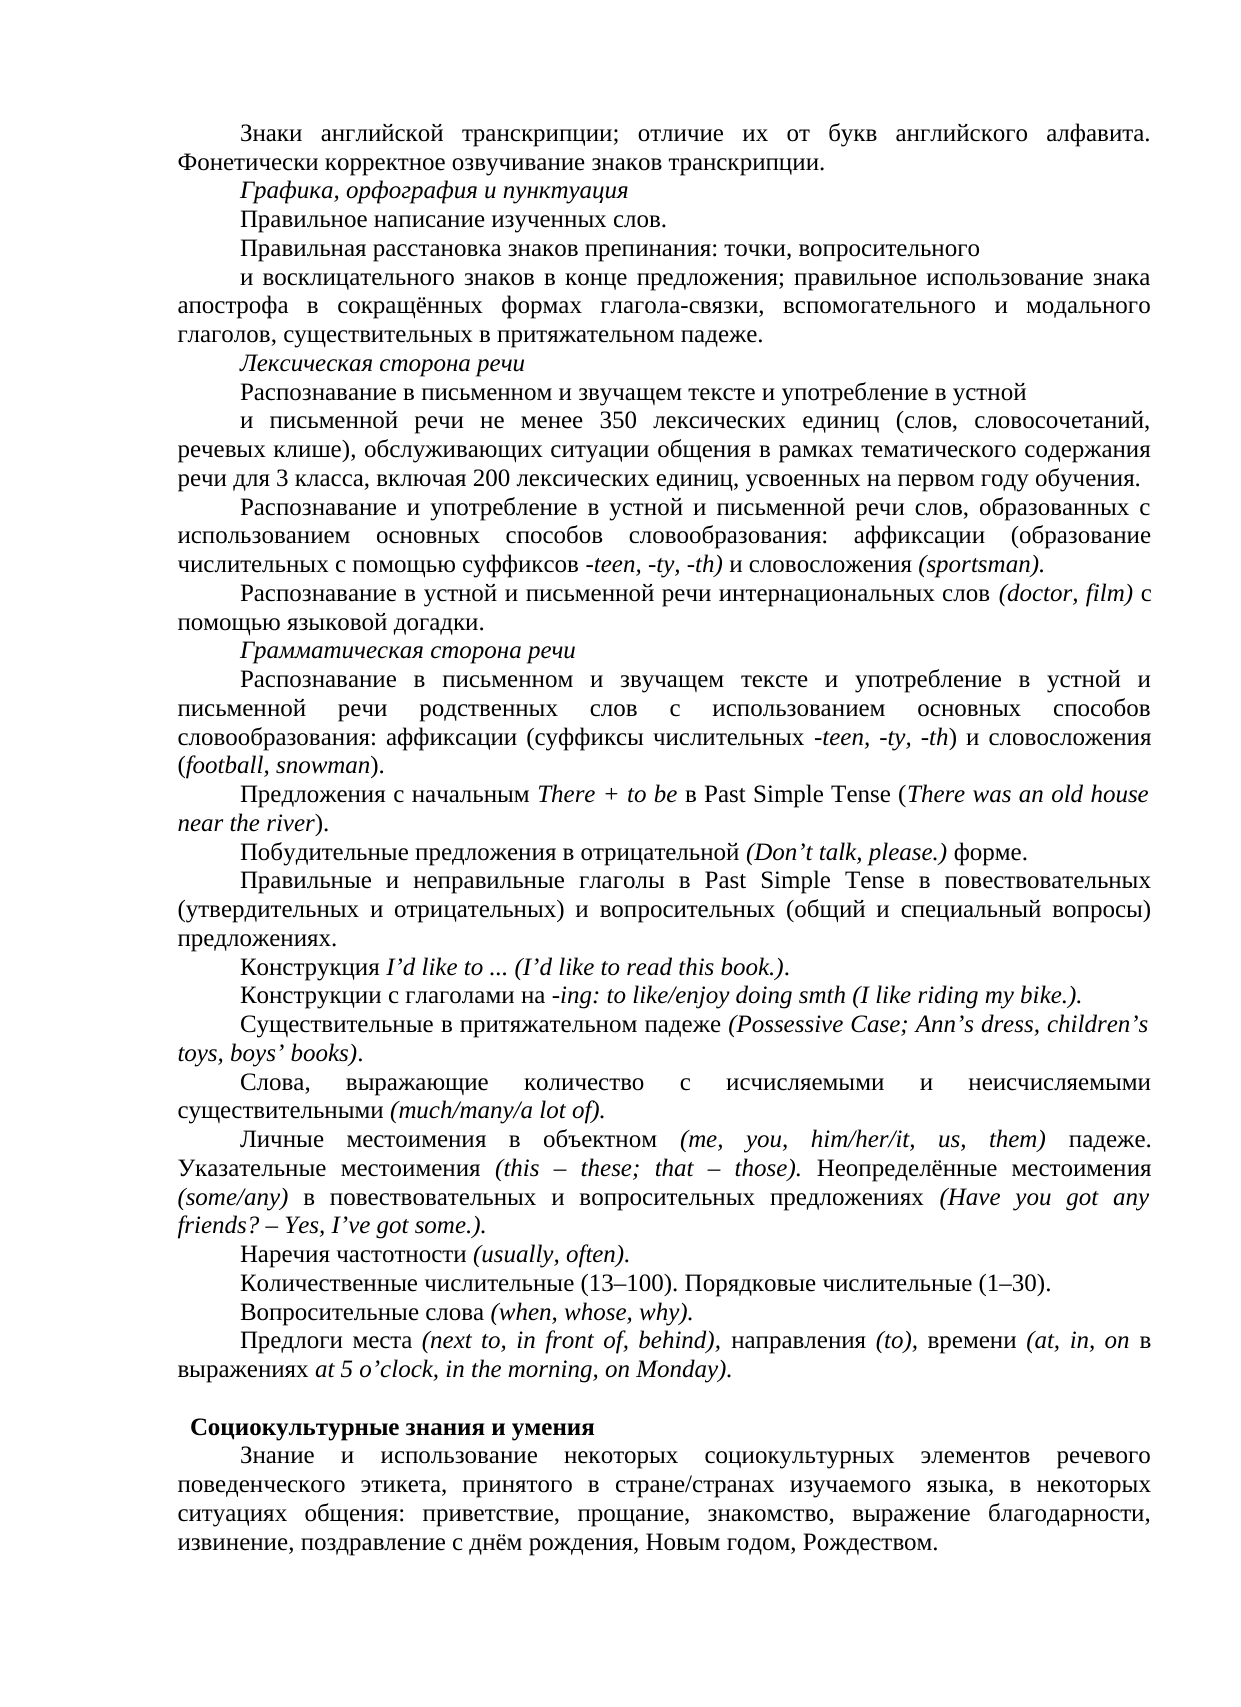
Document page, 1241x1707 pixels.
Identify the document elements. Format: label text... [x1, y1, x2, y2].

text Знаки английской транскрипции; отличие их от букв английского алфавита. Фонетически корректное озвучивание знаков транскрипции. [177, 118, 1152, 176]
text Предложения с начальным There + to be в Past Simple Tense (There was an old house near the river). [177, 779, 1152, 837]
text Распознавание и употребление в устной и письменной речи слов, образованных с использованием основных способов словообразования: аффиксации (образование числительных с помощью суффиксов -teen, -ty, -th) и словосложения (sportsman). [177, 492, 1152, 578]
text и письменной речи не менее 350 лексических единиц (слов, словосочетаний, речевых клише), обслуживающих ситуации общения в рамках тематического содержания речи для 3 класса, включая 200 лексических единиц, усвоенных на первом году обучения. [177, 406, 1152, 492]
text Графика, орфография и пунктуация [177, 176, 1152, 204]
text Правильные и неправильные глаголы в Past Simple Tense в повествовательных (утвердительных и отрицательных) и вопросительных (общий и специальный вопросы) предложениях. [177, 866, 1152, 952]
text Слова, выражающие количество с исчисляемыми и неисчисляемыми существительными (much/many/a lot of). [177, 1067, 1152, 1124]
text Грамматическая сторона речи [177, 636, 1152, 664]
text Распознавание в устной и письменной речи интернациональных слов (doctor, film) с помощью языковой догадки. [177, 578, 1152, 636]
text Предлоги места (next to, in front of, behind), направления (to), времени (at, in, on в выражениях at 5 o’clock, in the morning, on Monday). [177, 1326, 1152, 1383]
text Правильное написание изученных слов. [177, 204, 1152, 233]
text Лексическая сторона речи [177, 348, 1152, 377]
text Конструкции с глаголами на -ing: to like/enjoy doing smth (I like riding my bike.). [177, 981, 1152, 1009]
text Вопросительные слова (when, whose, why). [177, 1297, 1152, 1326]
text Знание и использование некоторых социокультурных элементов речевого поведенческого этикета, принятого в стране/странах изучаемого языка, в некоторых ситуациях общения: приветствие, прощание, знакомство, выражение благодарности, извинение, поздравление с днём рождения, Новым годом, Рождеством. [177, 1441, 1152, 1556]
text и восклицательного знаков в конце предложения; правильное использование знака апострофа в сокращённых формах глагола-связки, вспомогательного и модального глаголов, существительных в притяжательном падеже. [177, 262, 1152, 348]
text Наречия частотности (usually, often). [177, 1239, 1152, 1268]
text Количественные числительные (13–100). Порядковые числительные (1–30). [177, 1268, 1152, 1297]
text Распознавание в письменном и звучащем тексте и употребление в устной и письменной речи родственных слов с использованием основных способов словообразования: аффиксации (суффиксы числительных -teen, -ty, -th) и словосложения (football, snowman). [177, 664, 1152, 779]
text Личные местоимения в объектном (me, you, him/her/it, us, them) падеже. Указательные местоимения (this – these; that – those). Неопределённые местоимения (some/any) в повествовательных и вопросительных предложениях (Have you got any friends? – Yes, I’ve got some.). [177, 1124, 1152, 1239]
text Распознавание в письменном и звучащем тексте и употребление в устной [177, 377, 1152, 406]
text Правильная расстановка знаков препинания: точки, вопросительного [177, 233, 1152, 262]
text Существительные в притяжательном падеже (Possessive Case; Ann’s dress, children’s toys, boys’ books). [177, 1009, 1152, 1067]
text Побудительные предложения в отрицательной (Don’t talk, please.) форме. [177, 837, 1152, 866]
text Социокультурные знания и умения [190, 1412, 1152, 1441]
text Конструкция I’d like to ... (I’d like to read this book.). [177, 952, 1152, 981]
